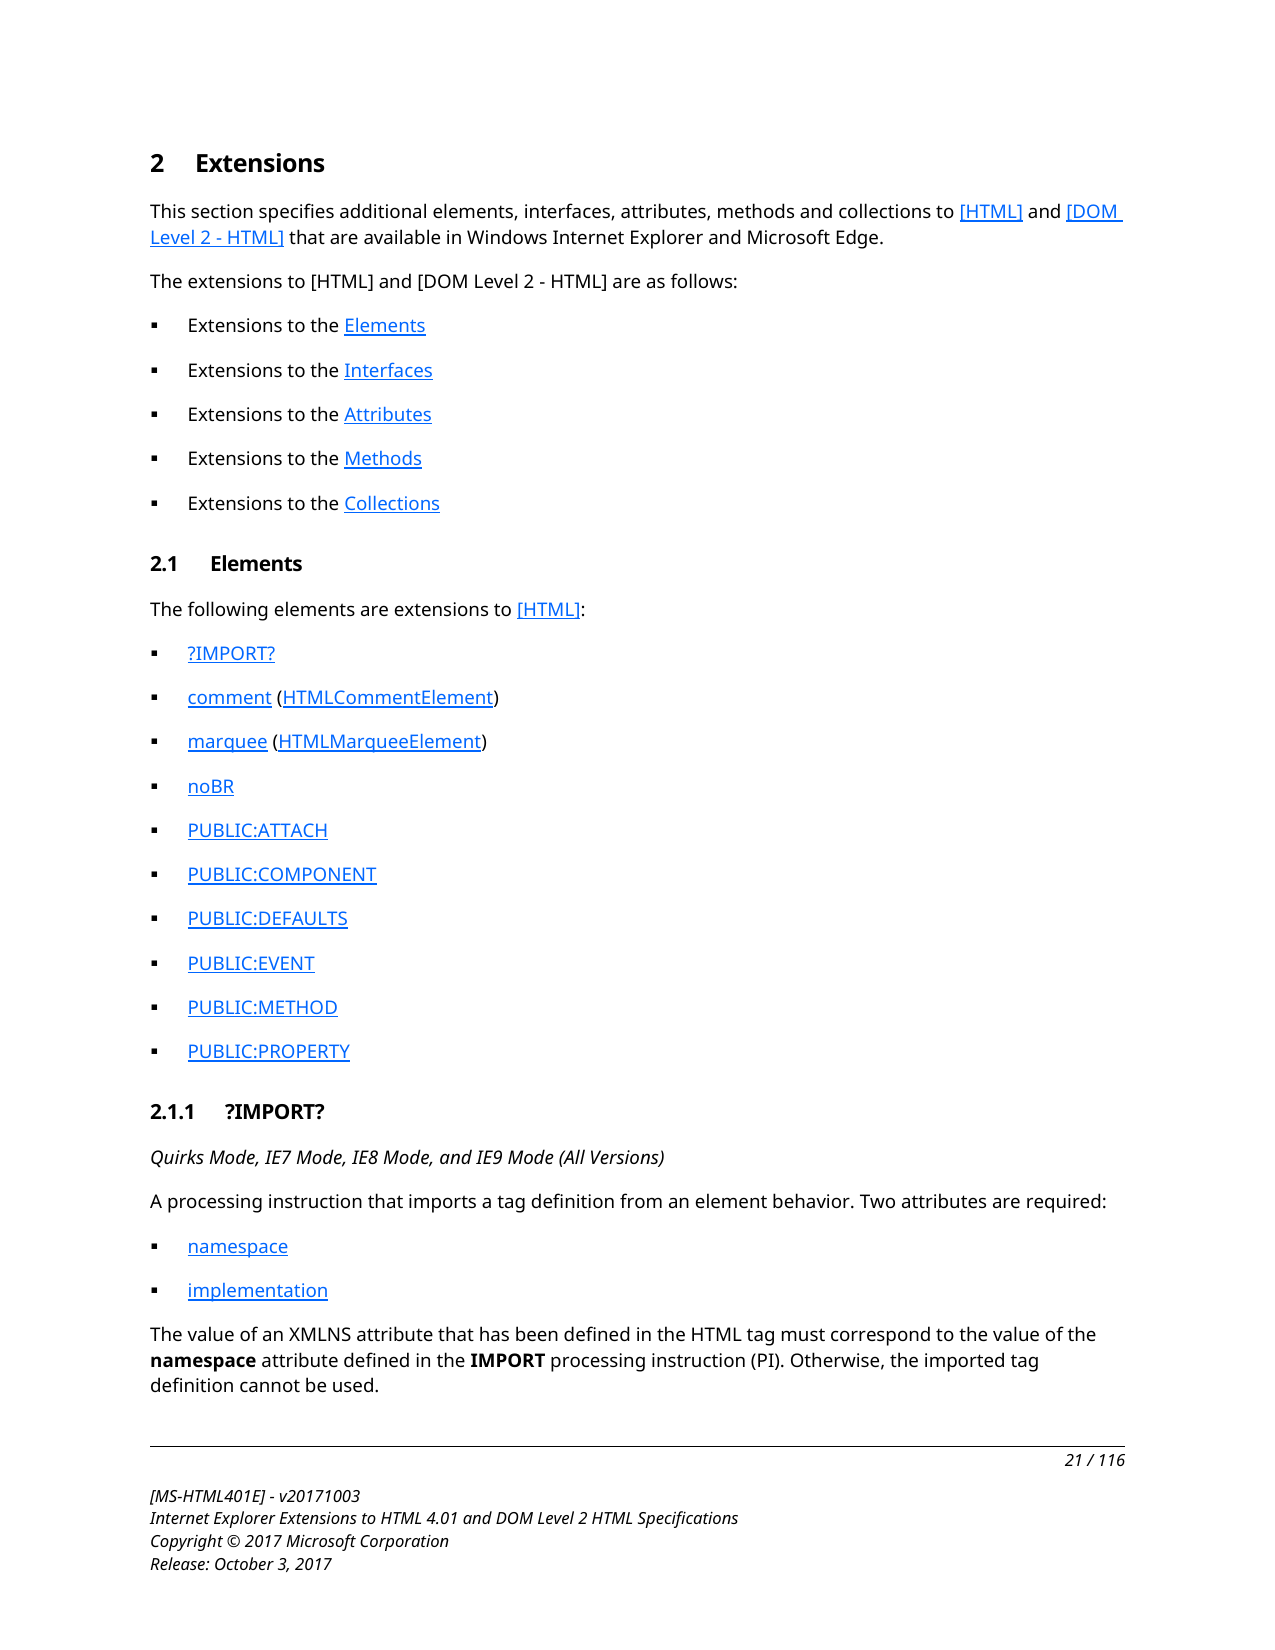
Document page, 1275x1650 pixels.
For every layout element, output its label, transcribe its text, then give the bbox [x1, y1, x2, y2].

list marquee (HTMLMarqueeElement) [150, 729, 1125, 754]
list PUBLIC:DEFAULTS [150, 906, 1125, 931]
list namespace [150, 1233, 1125, 1259]
list Extensions to the Interfaces [150, 357, 1125, 382]
list PUBLIC:COMPONENT [150, 861, 1125, 887]
list noBR [150, 773, 1125, 798]
list comment (HTMLCommentElement) [150, 684, 1125, 710]
list Extensions to the Attributes [150, 401, 1125, 427]
text The extensions to [HTML] and [DOM Level 2 - HTML] are as follows: [150, 268, 1125, 294]
text A processing instruction that imports a tag definition from an element behavior. Two attributes are required: [150, 1189, 1125, 1214]
text This section specifies additional elements, interfaces, attributes, methods and collections to [HTML] and [DOM Level 2 - HTML] that are available in Windows Internet Explorer and Microsoft Edge. [150, 199, 1125, 250]
list PUBLIC:ATTACH [150, 817, 1125, 843]
list Extensions to the Collections [150, 490, 1125, 515]
subtitle Elements [150, 549, 1125, 577]
list implementation [150, 1277, 1125, 1303]
text The following elements are extensions to [HTML]: [150, 596, 1125, 621]
list PUBLIC:METHOD [150, 994, 1125, 1020]
list PUBLIC:PROPERTY [150, 1038, 1125, 1064]
list PUBLIC:EVENT [150, 950, 1125, 976]
subtitle Extensions [150, 146, 1125, 180]
list Extensions to the Elements [150, 313, 1125, 338]
subtitle ?IMPORT? [150, 1097, 1125, 1126]
list ?IMPORT? [150, 640, 1125, 666]
list Extensions to the Methods [150, 446, 1125, 471]
text Quirks Mode, IE7 Mode, IE8 Mode, and IE9 Mode (All Versions) [150, 1144, 1125, 1170]
text The value of an XMLNS attribute that has been defined in the HTML tag must correspond to the value of the namespace attribute defined in the IMPORT processing instruction (PI). Otherwise, the imported tag definition cannot be used. [150, 1322, 1125, 1398]
